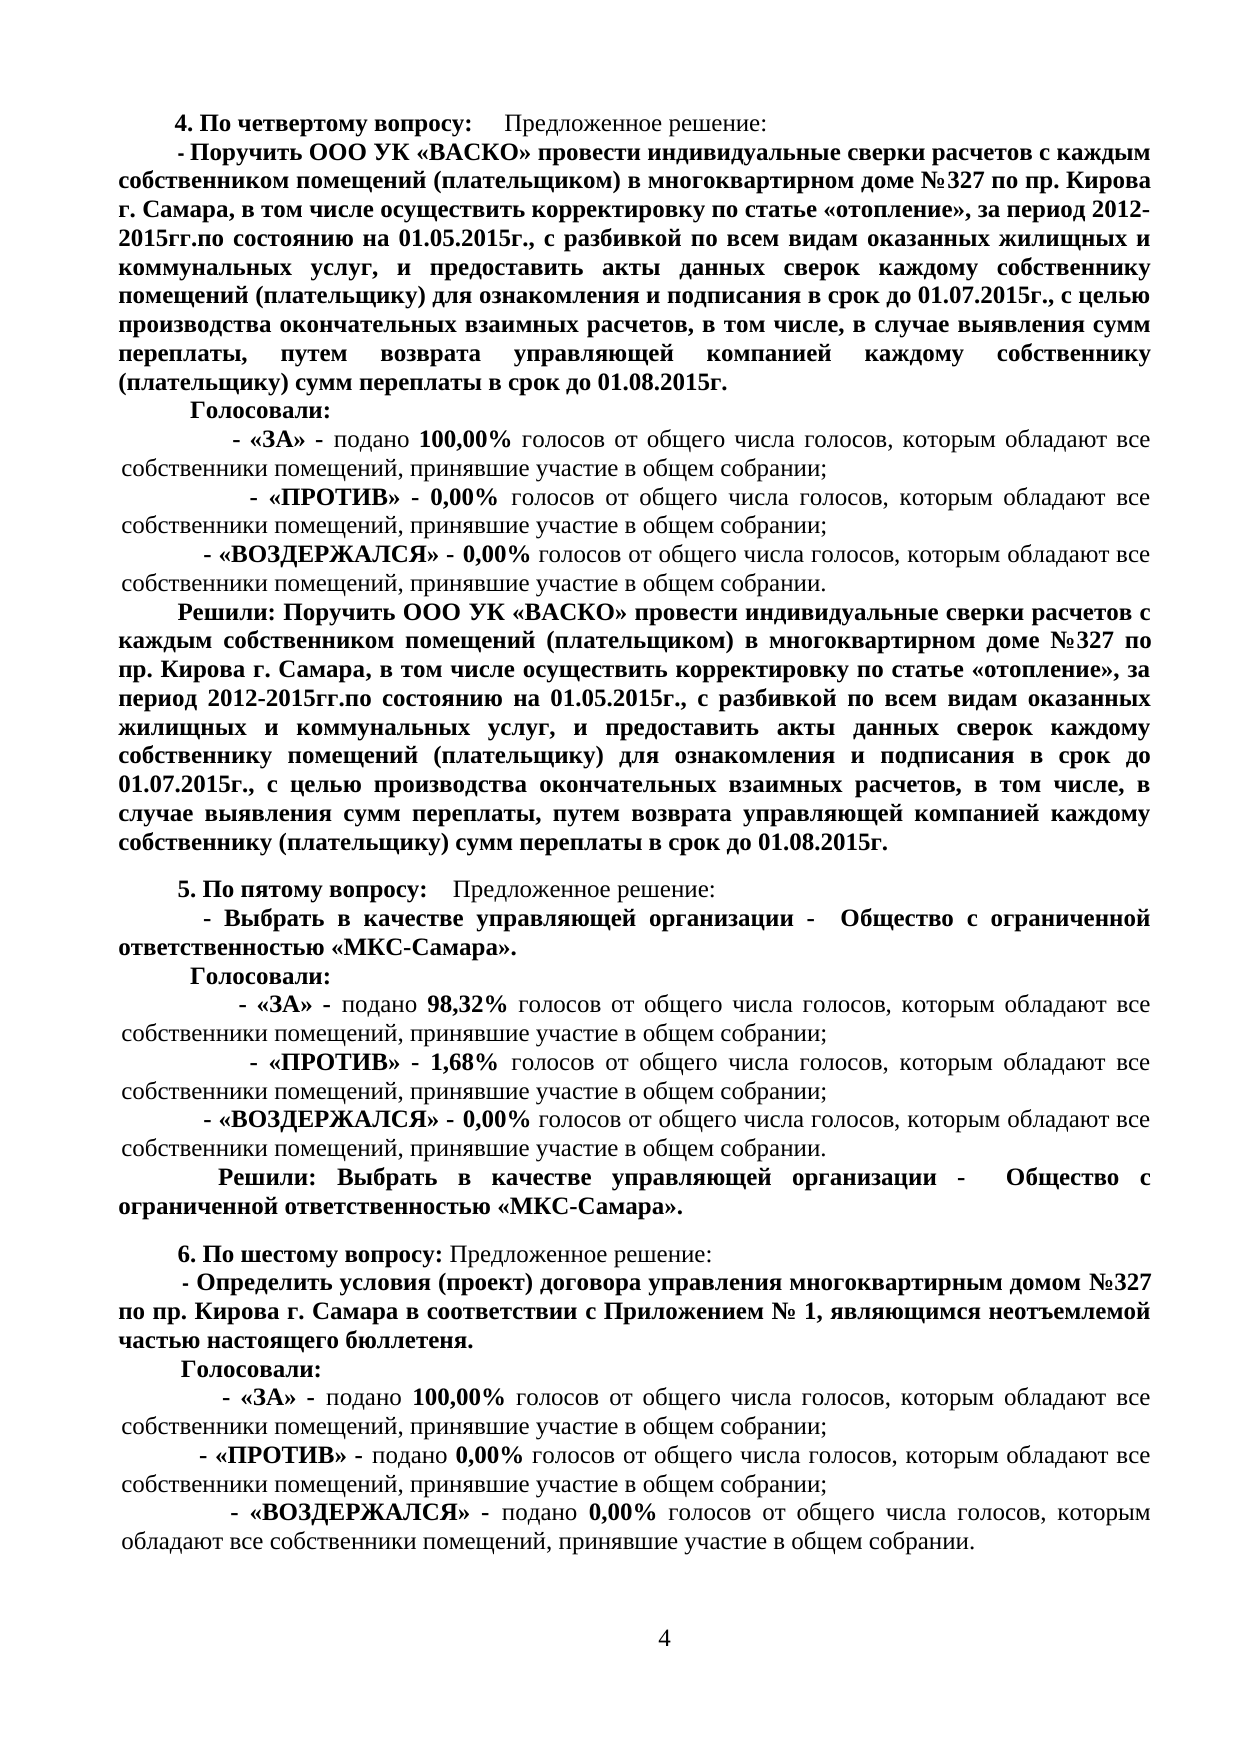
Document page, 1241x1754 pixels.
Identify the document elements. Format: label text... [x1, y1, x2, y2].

text Голосовали: [118, 1354, 1152, 1382]
text Решили: Поручить ООО УК «ВАСКО» провести индивидуальные сверки расчетов с каждым собственником помещений (плательщиком) в многоквартирном доме №327 по пр. Кирова г. Самара, в том числе осуществить корректировку по статье «отопление», за период 2012-2015гг.по состоянию на 01.05.2015г., с разбивкой по всем видам оказанных жилищных и коммунальных услуг, и предоставить акты данных сверок каждому собственнику помещений (плательщику) для ознакомления и подписания в срок до 01.07.2015г., с целью производства окончательных взаимных расчетов, в том числе, в случае выявления сумм переплаты, путем возврата управляющей компанией каждому собственнику (плательщику) сумм переплаты в срок до 01.08.2015г. [118, 597, 1152, 855]
text - «ЗА» - подано 100,00% голосов от общего числа голосов, которым обладают все собственники помещений, принявшие участие в общем собрании; [121, 424, 1152, 482]
text 6. По шестому вопросу: Предложенное решение: [121, 1239, 1152, 1267]
text - Определить условия (проект) договора управления многоквартирным домом №327 по пр. Кирова г. Самара в соответствии с Приложением № 1, являющимся неотъемлемой частью настоящего бюллетеня. [118, 1267, 1152, 1354]
text - «ПРОТИВ» - 0,00% голосов от общего числа голосов, которым обладают все собственники помещений, принявшие участие в общем собрании; [121, 482, 1152, 539]
text - «ВОЗДЕРЖАЛСЯ» - подано 0,00% голосов от общего числа голосов, которым обладают все собственники помещений, принявшие участие в общем собрании. [121, 1497, 1152, 1555]
text - «ЗА» - подано 100,00% голосов от общего числа голосов, которым обладают все собственники помещений, принявшие участие в общем собрании; [121, 1382, 1152, 1440]
text 4. По четвертому вопросу: Предложенное решение: [118, 108, 1152, 137]
text 5. По пятому вопросу: Предложенное решение: [121, 874, 1152, 903]
text - «ВОЗДЕРЖАЛСЯ» - 0,00% голосов от общего числа голосов, которым обладают все собственники помещений, принявшие участие в общем собрании. [121, 1104, 1152, 1162]
text Голосовали: [118, 961, 1152, 989]
text - Поручить ООО УК «ВАСКО» провести индивидуальные сверки расчетов с каждым собственником помещений (плательщиком) в многоквартирном доме №327 по пр. Кирова г. Самара, в том числе осуществить корректировку по статье «отопление», за период 2012-2015гг.по состоянию на 01.05.2015г., с разбивкой по всем видам оказанных жилищных и коммунальных услуг, и предоставить акты данных сверок каждому собственнику помещений (плательщику) для ознакомления и подписания в срок до 01.07.2015г., с целью производства окончательных взаимных расчетов, в том числе, в случае выявления сумм переплаты, путем возврата управляющей компанией каждому собственнику (плательщику) сумм переплаты в срок до 01.08.2015г. [118, 137, 1152, 395]
text Решили: Выбрать в качестве управляющей организации - Общество с ограниченной ответственностью «МКС-Самара». [118, 1162, 1152, 1219]
text - «ЗА» - подано 98,32% голосов от общего числа голосов, которым обладают все собственники помещений, принявшие участие в общем собрании; [121, 989, 1152, 1047]
text Голосовали: [121, 395, 1152, 424]
text - «ВОЗДЕРЖАЛСЯ» - 0,00% голосов от общего числа голосов, которым обладают все собственники помещений, принявшие участие в общем собрании. [121, 539, 1152, 597]
text - Выбрать в качестве управляющей организации - Общество с ограниченной ответственностью «МКС-Самара». [118, 903, 1152, 961]
text - «ПРОТИВ» - 1,68% голосов от общего числа голосов, которым обладают все собственники помещений, принявшие участие в общем собрании; [121, 1047, 1152, 1104]
text - «ПРОТИВ» - подано 0,00% голосов от общего числа голосов, которым обладают все собственники помещений, принявшие участие в общем собрании; [121, 1440, 1152, 1497]
